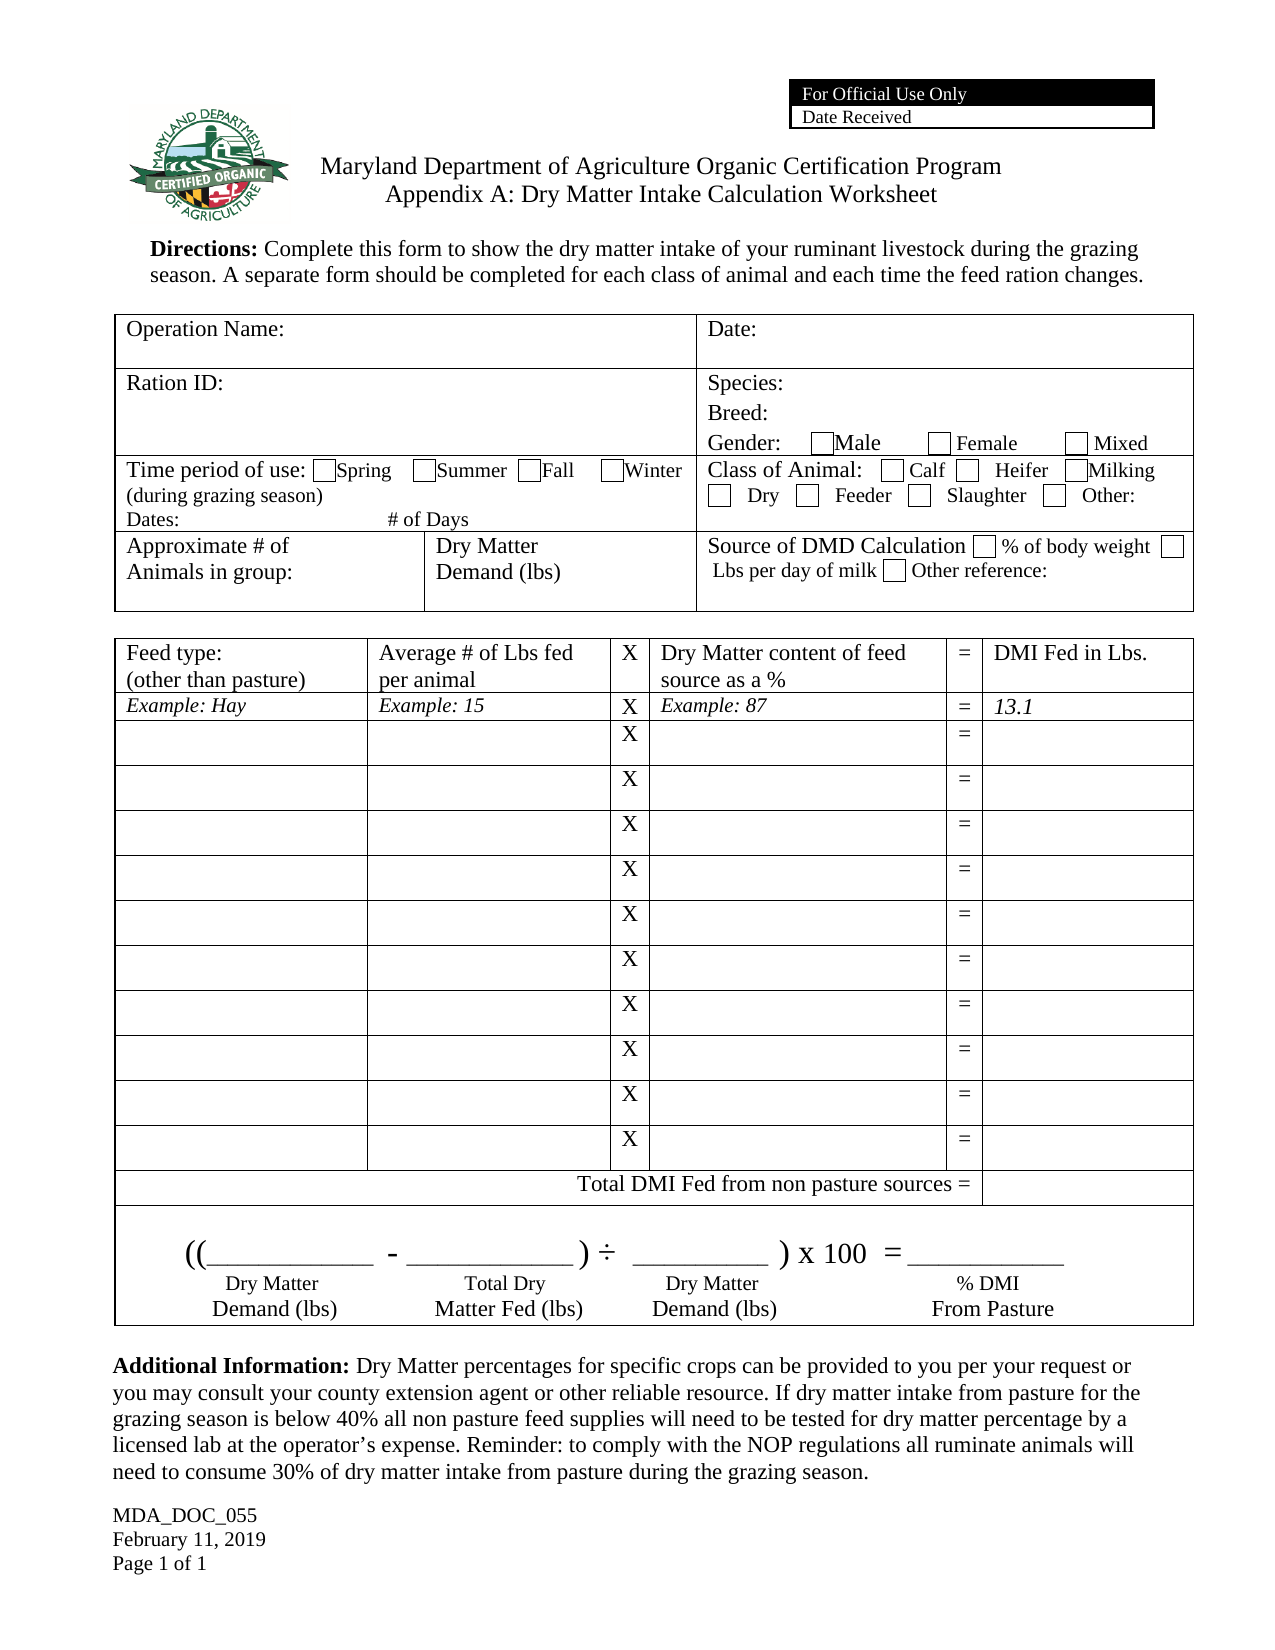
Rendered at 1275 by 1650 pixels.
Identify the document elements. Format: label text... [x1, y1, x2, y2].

table_cell = [947, 1081, 982, 1124]
table_cell [650, 1036, 946, 1079]
table_cell Time period of use: Spring Summer Fall Winter (during grazing season) Dates: # of Days [116, 456, 696, 531]
table_cell Class of Animal: Calf Heifer Milking Dry Feeder Slaughter Other: [697, 456, 1193, 531]
table_cell [983, 946, 1193, 989]
table_cell X [611, 721, 649, 764]
table_cell X [611, 766, 649, 809]
table_cell [983, 766, 1193, 809]
table_cell Example: 87 [650, 693, 946, 719]
table_cell = [947, 901, 982, 944]
text Maryland Department of Agriculture Organic Certification Program [292, 151, 1172, 179]
table_cell X [611, 856, 649, 899]
table_cell [983, 721, 1193, 764]
table_cell X [611, 811, 649, 854]
table_cell X [611, 991, 649, 1034]
table_cell [368, 856, 610, 899]
table_cell ((________________ - ________________ ) ÷ _____________ ) x 100 = _______________ Dry Matter Total Dry Dry Matter % DMI Demand (lbs) Matter Fed (lbs) Demand (lbs) From Pasture [116, 1206, 1193, 1325]
table_cell [983, 1081, 1193, 1124]
table_header = [947, 639, 982, 692]
table_cell [116, 721, 367, 764]
table_header Feed type: (other than pasture) [116, 639, 367, 692]
table_cell [116, 766, 367, 809]
table_cell = [947, 946, 982, 989]
table_header Average # of Lbs fed per animal [368, 639, 610, 692]
table_cell = [947, 811, 982, 854]
table_cell [983, 811, 1193, 854]
table_cell [116, 991, 367, 1034]
table_header Operation Name: [116, 315, 696, 367]
table_cell Date Received [792, 106, 1152, 127]
table_cell [983, 1126, 1193, 1169]
table_header X [611, 639, 649, 692]
text Additional Information: Dry Matter percentages for specific crops can be provided to you per your request or you may consult your county extension agent or other reliable resource. If dry matter intake from pasture for the grazing season is below 40% all non pasture feed supplies will need to be tested for dry matter percentage by a licensed lab at the operator’s expense. Reminder: to comply with the NOP regulations all ruminate animals will need to consume 30% of dry matter intake from pasture during the grazing season. [112, 1352, 1172, 1484]
table_cell Source of DMD Calculation % of body weight Lbs per day of milk Other reference: [697, 532, 1193, 611]
table_cell X [611, 693, 649, 719]
table_cell [368, 901, 610, 944]
table_cell [983, 991, 1193, 1034]
table_cell [368, 991, 610, 1034]
table_cell Approximate # of Animals in group: [116, 532, 424, 611]
table_cell Dry Matter Demand (lbs) [425, 532, 696, 611]
table_cell [116, 811, 367, 854]
table_header DMI Fed in Lbs. [983, 639, 1193, 692]
table_cell [983, 901, 1193, 944]
table_cell [650, 946, 946, 989]
table_header Dry Matter content of feed source as a % [650, 639, 946, 692]
table_cell [650, 811, 946, 854]
table_cell X [611, 1126, 649, 1169]
table_cell Example: 15 [368, 693, 610, 719]
table_cell [368, 721, 610, 764]
table_cell [368, 811, 610, 854]
table_cell 13.1 [983, 693, 1193, 719]
table_cell = [947, 766, 982, 809]
table_cell [116, 946, 367, 989]
table_cell X [611, 901, 649, 944]
table_cell [368, 1081, 610, 1124]
table_cell [116, 1036, 367, 1079]
table_cell [368, 946, 610, 989]
picture [129, 104, 292, 224]
table_cell = [947, 1036, 982, 1079]
table_cell [650, 1081, 946, 1124]
table_cell [983, 1036, 1193, 1079]
table_cell X [611, 1036, 649, 1079]
table_cell [368, 1126, 610, 1169]
table_cell [116, 901, 367, 944]
table_cell [368, 1036, 610, 1079]
table_cell [116, 1126, 367, 1169]
table_cell = [947, 693, 982, 719]
table_cell [116, 856, 367, 899]
text Appendix A: Dry Matter Intake Calculation Worksheet [292, 179, 1172, 208]
table_cell = [947, 721, 982, 764]
table_cell [650, 901, 946, 944]
table_header For Official Use Only [792, 83, 1152, 104]
table_cell X [611, 1081, 649, 1124]
table_cell = [947, 1126, 982, 1169]
table_cell = [947, 991, 982, 1034]
table_cell [650, 1126, 946, 1169]
table_cell X [611, 946, 649, 989]
table_cell Example: Hay [116, 693, 367, 719]
table_cell [650, 856, 946, 899]
table_cell [368, 766, 610, 809]
table_cell [116, 1081, 367, 1124]
table_header Date: [697, 315, 1193, 367]
table_cell Total DMI Fed from non pasture sources = [116, 1171, 982, 1205]
table_cell = [947, 856, 982, 899]
table_cell Ration ID: [116, 369, 696, 455]
table_cell [650, 721, 946, 764]
table_cell [983, 1171, 1193, 1205]
text Directions: Complete this form to show the dry matter intake of your ruminant livestock during the grazing season. A separate form should be completed for each class of animal and each time the feed ration changes. [150, 235, 1172, 287]
table_cell [650, 991, 946, 1034]
table_cell Species: Breed: Gender: Male Female Mixed [697, 369, 1193, 455]
table_cell [650, 766, 946, 809]
table_cell [983, 856, 1193, 899]
